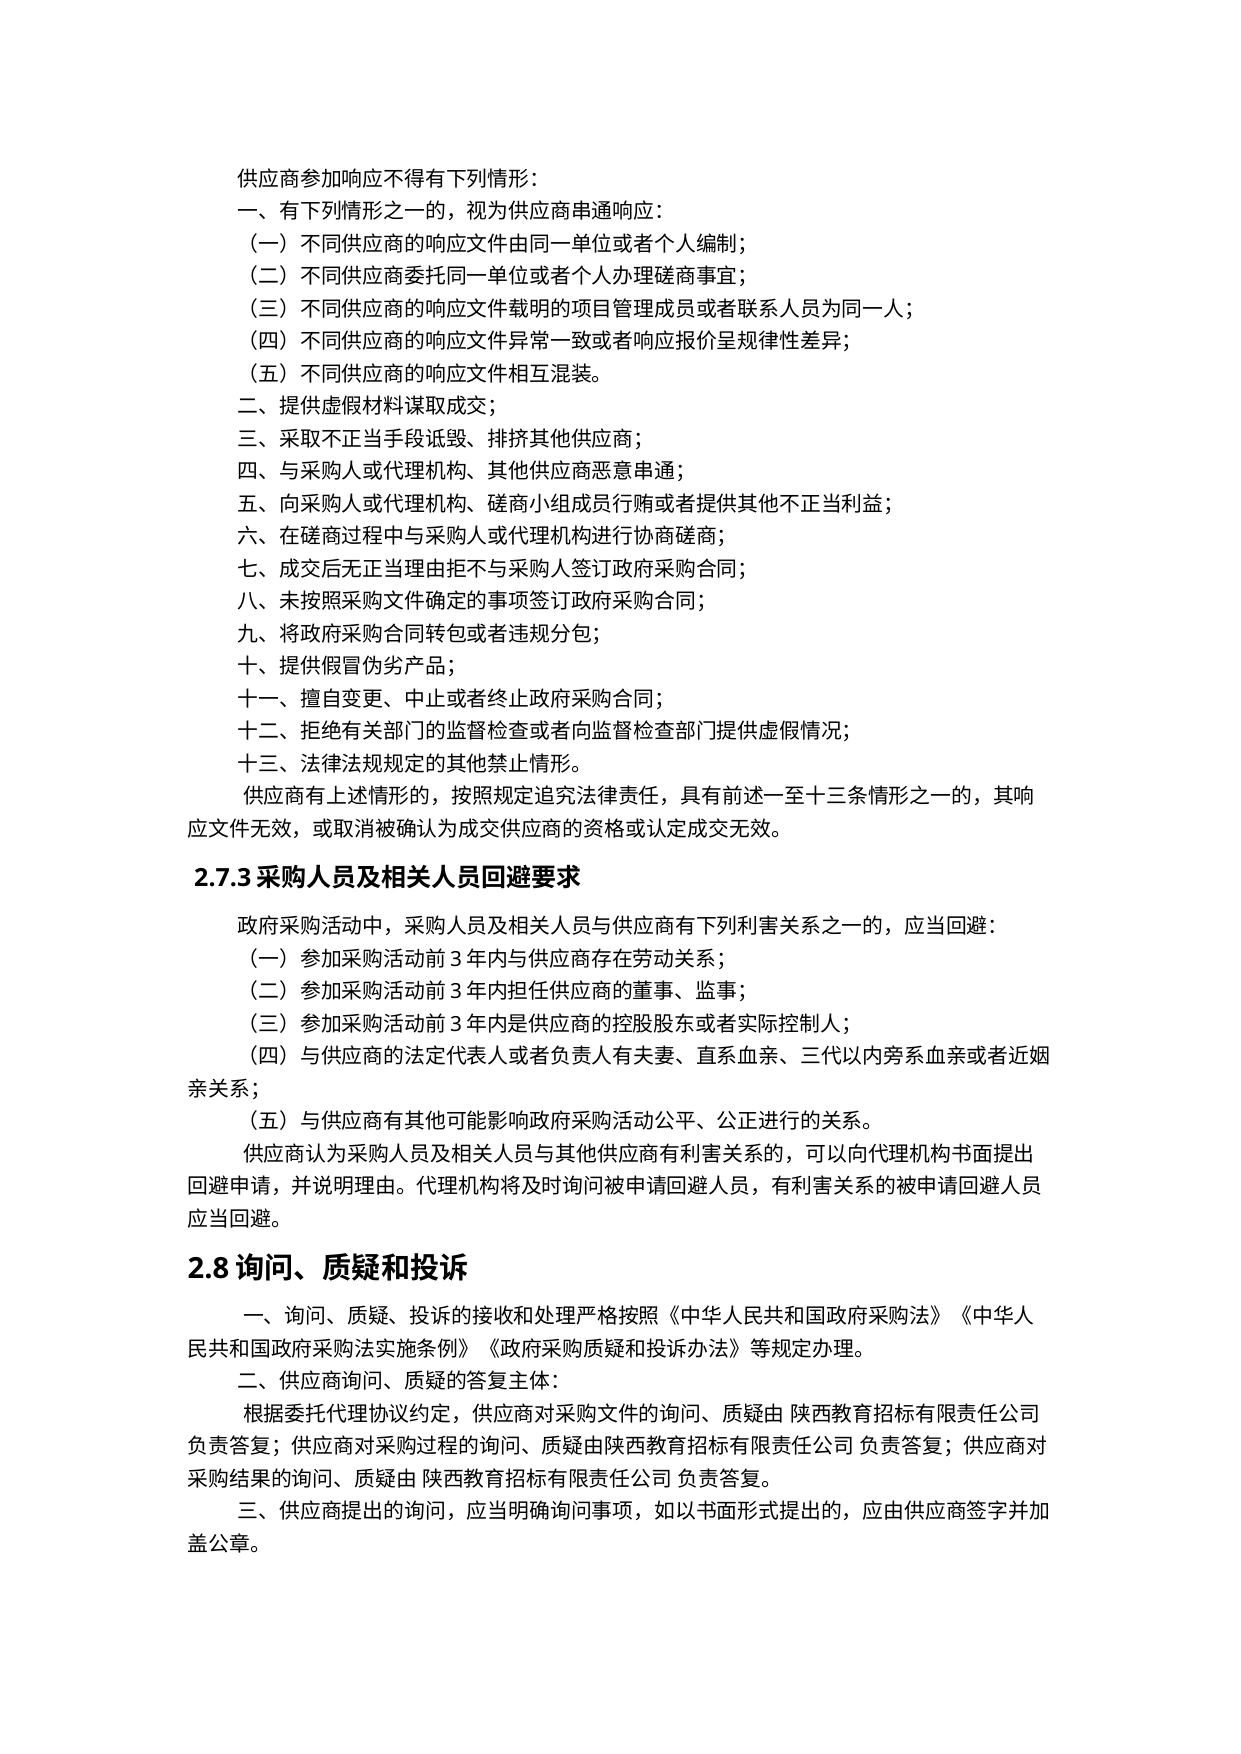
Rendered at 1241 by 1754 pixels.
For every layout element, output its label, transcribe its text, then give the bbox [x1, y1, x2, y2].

text 十、提供假冒伪劣产品； [187, 649, 1053, 682]
text 供应商参加响应不得有下列情形： [187, 162, 1053, 194]
text （二）不同供应商委托同一单位或者个人办理磋商事宜； [187, 259, 1053, 292]
text （一）不同供应商的响应文件由同一单位或者个人编制； [187, 227, 1053, 259]
text （三）不同供应商的响应文件载明的项目管理成员或者联系人员为同一人； [187, 292, 1053, 324]
text 二、提供虚假材料谋取成交； [187, 389, 1053, 422]
text （四）与供应商的法定代表人或者负责人有夫妻、直系血亲、三代以内旁系血亲或者近姻亲关系； [187, 1039, 1053, 1104]
text 十二、拒绝有关部门的监督检查或者向监督检查部门提供虚假情况； [187, 714, 1053, 747]
text 十一、擅自变更、中止或者终止政府采购合同； [187, 682, 1053, 714]
text 一、询问、质疑、投诉的接收和处理严格按照《中华人民共和国政府采购法》《中华人民共和国政府采购法实施条例》《政府采购质疑和投诉办法》等规定办理。 [187, 1299, 1053, 1364]
text 三、采取不正当手段诋毁、排挤其他供应商； [187, 422, 1053, 454]
text （五）不同供应商的响应文件相互混装。 [187, 357, 1053, 389]
text 供应商认为采购人员及相关人员与其他供应商有利害关系的，可以向代理机构书面提出回避申请，并说明理由。代理机构将及时询问被申请回避人员，有利害关系的被申请回避人员应当回避。 [187, 1137, 1053, 1234]
text （一）参加采购活动前3年内与供应商存在劳动关系； [187, 942, 1053, 974]
text 根据委托代理协议约定，供应商对采购文件的询问、质疑由 陕西教育招标有限责任公司 负责答复；供应商对采购过程的询问、质疑由陕西教育招标有限责任公司 负责答复；供应商对采购结果的询问、质疑由 陕西教育招标有限责任公司 负责答复。 [187, 1397, 1053, 1494]
text 三、供应商提出的询问，应当明确询问事项，如以书面形式提出的，应由供应商签字并加盖公章。 [187, 1494, 1053, 1559]
text 2.8询问、质疑和投诉 [187, 1234, 1053, 1299]
text 四、与采购人或代理机构、其他供应商恶意串通； [187, 454, 1053, 487]
text （四）不同供应商的响应文件异常一致或者响应报价呈规律性差异； [187, 324, 1053, 357]
text 六、在磋商过程中与采购人或代理机构进行协商磋商； [187, 519, 1053, 552]
text 七、成交后无正当理由拒不与采购人签订政府采购合同； [187, 552, 1053, 584]
text 九、将政府采购合同转包或者违规分包； [187, 617, 1053, 649]
text 二、供应商询问、质疑的答复主体： [187, 1364, 1053, 1397]
text 十三、法律法规规定的其他禁止情形。 [187, 747, 1053, 779]
text 五、向采购人或代理机构、磋商小组成员行贿或者提供其他不正当利益； [187, 487, 1053, 519]
text （三）参加采购活动前3年内是供应商的控股股东或者实际控制人； [187, 1007, 1053, 1039]
text 2.7.3采购人员及相关人员回避要求 [187, 844, 1053, 909]
text （二）参加采购活动前3年内担任供应商的董事、监事； [187, 974, 1053, 1007]
text 政府采购活动中，采购人员及相关人员与供应商有下列利害关系之一的，应当回避： [187, 909, 1053, 942]
text 八、未按照采购文件确定的事项签订政府采购合同； [187, 584, 1053, 617]
text 一、有下列情形之一的，视为供应商串通响应： [187, 194, 1053, 227]
text （五）与供应商有其他可能影响政府采购活动公平、公正进行的关系。 [187, 1104, 1053, 1137]
text 供应商有上述情形的，按照规定追究法律责任，具有前述一至十三条情形之一的，其响应文件无效，或取消被确认为成交供应商的资格或认定成交无效。 [187, 779, 1053, 844]
